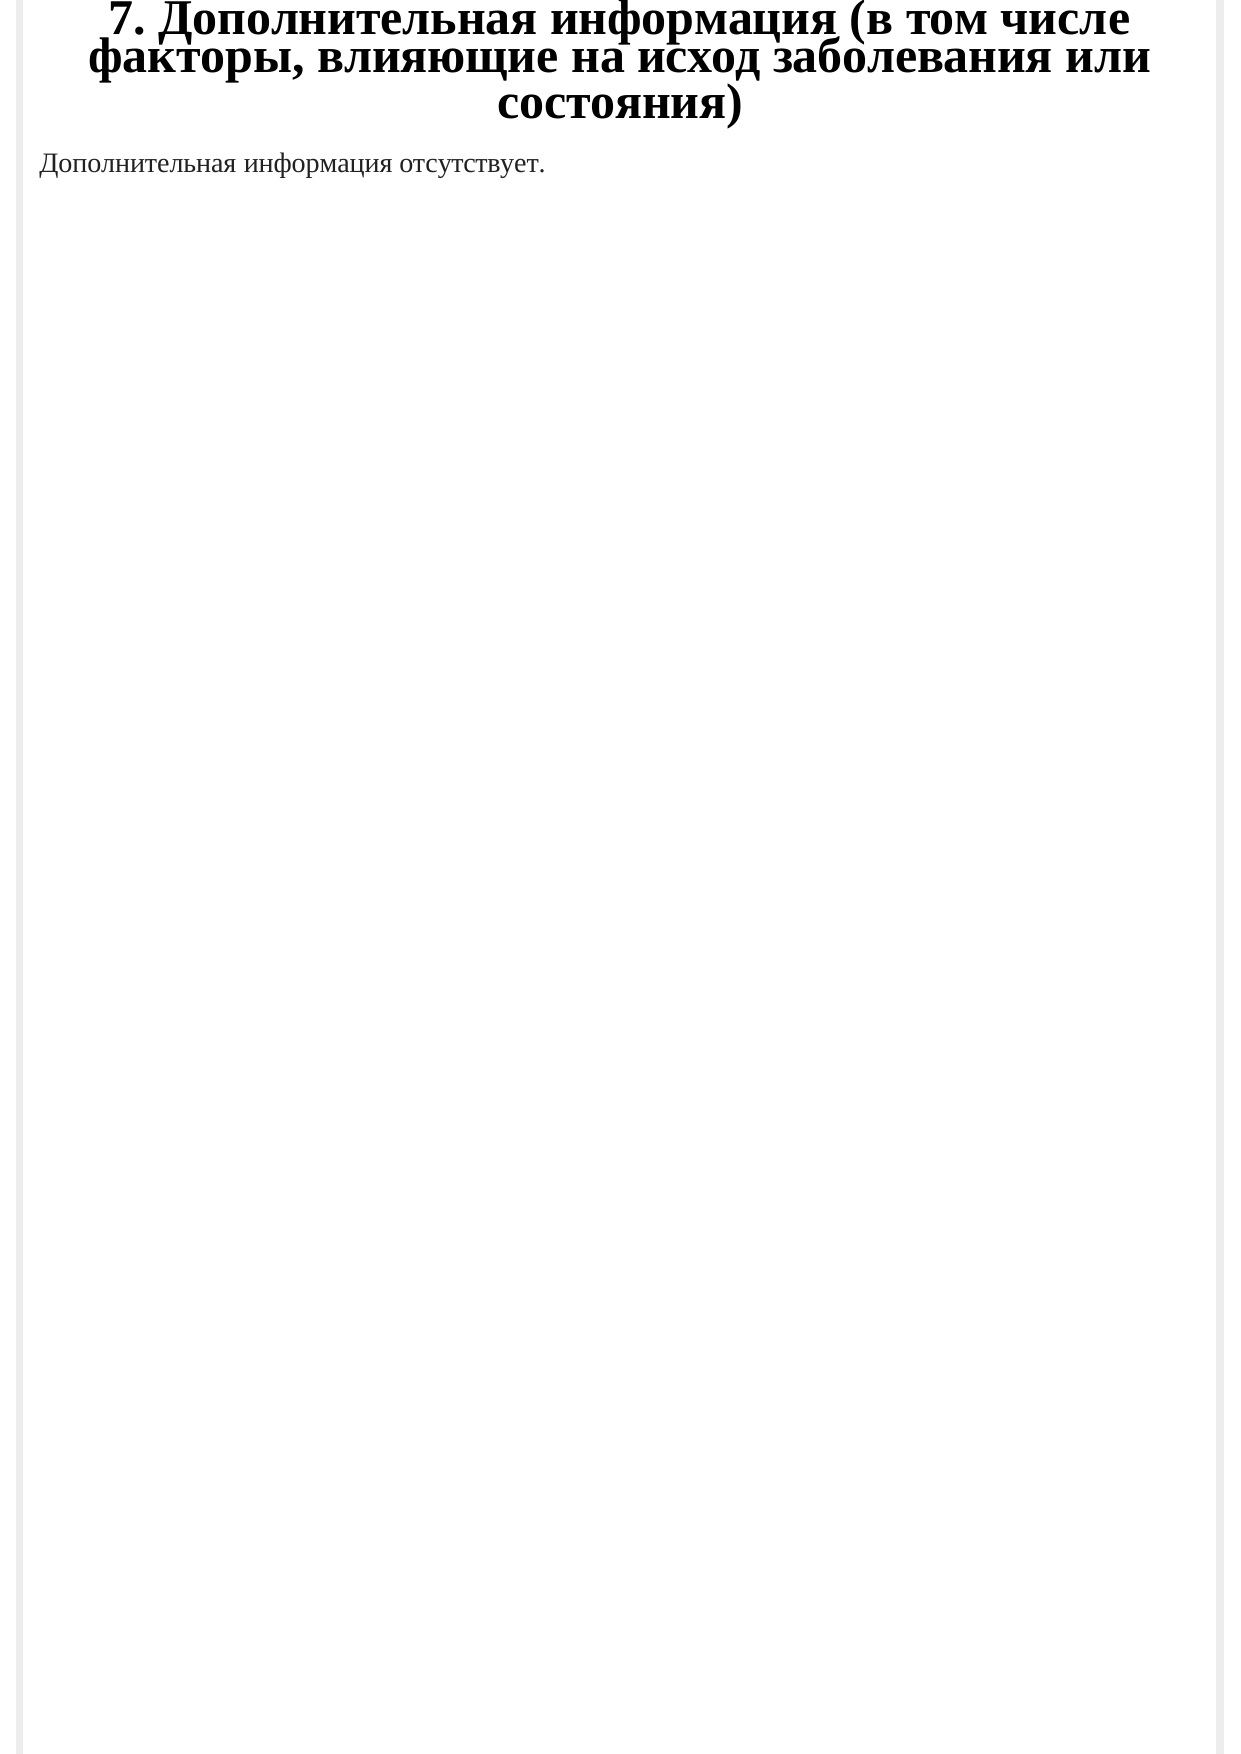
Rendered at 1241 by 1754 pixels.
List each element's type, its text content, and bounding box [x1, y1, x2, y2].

subtitle Дополнительная информация (в том числе факторы, влияющие на исход заболевания или [88, 3, 1153, 83]
text Дополнительная информация отсутствует. [39, 146, 1236, 178]
text состояния) [483, 83, 757, 127]
